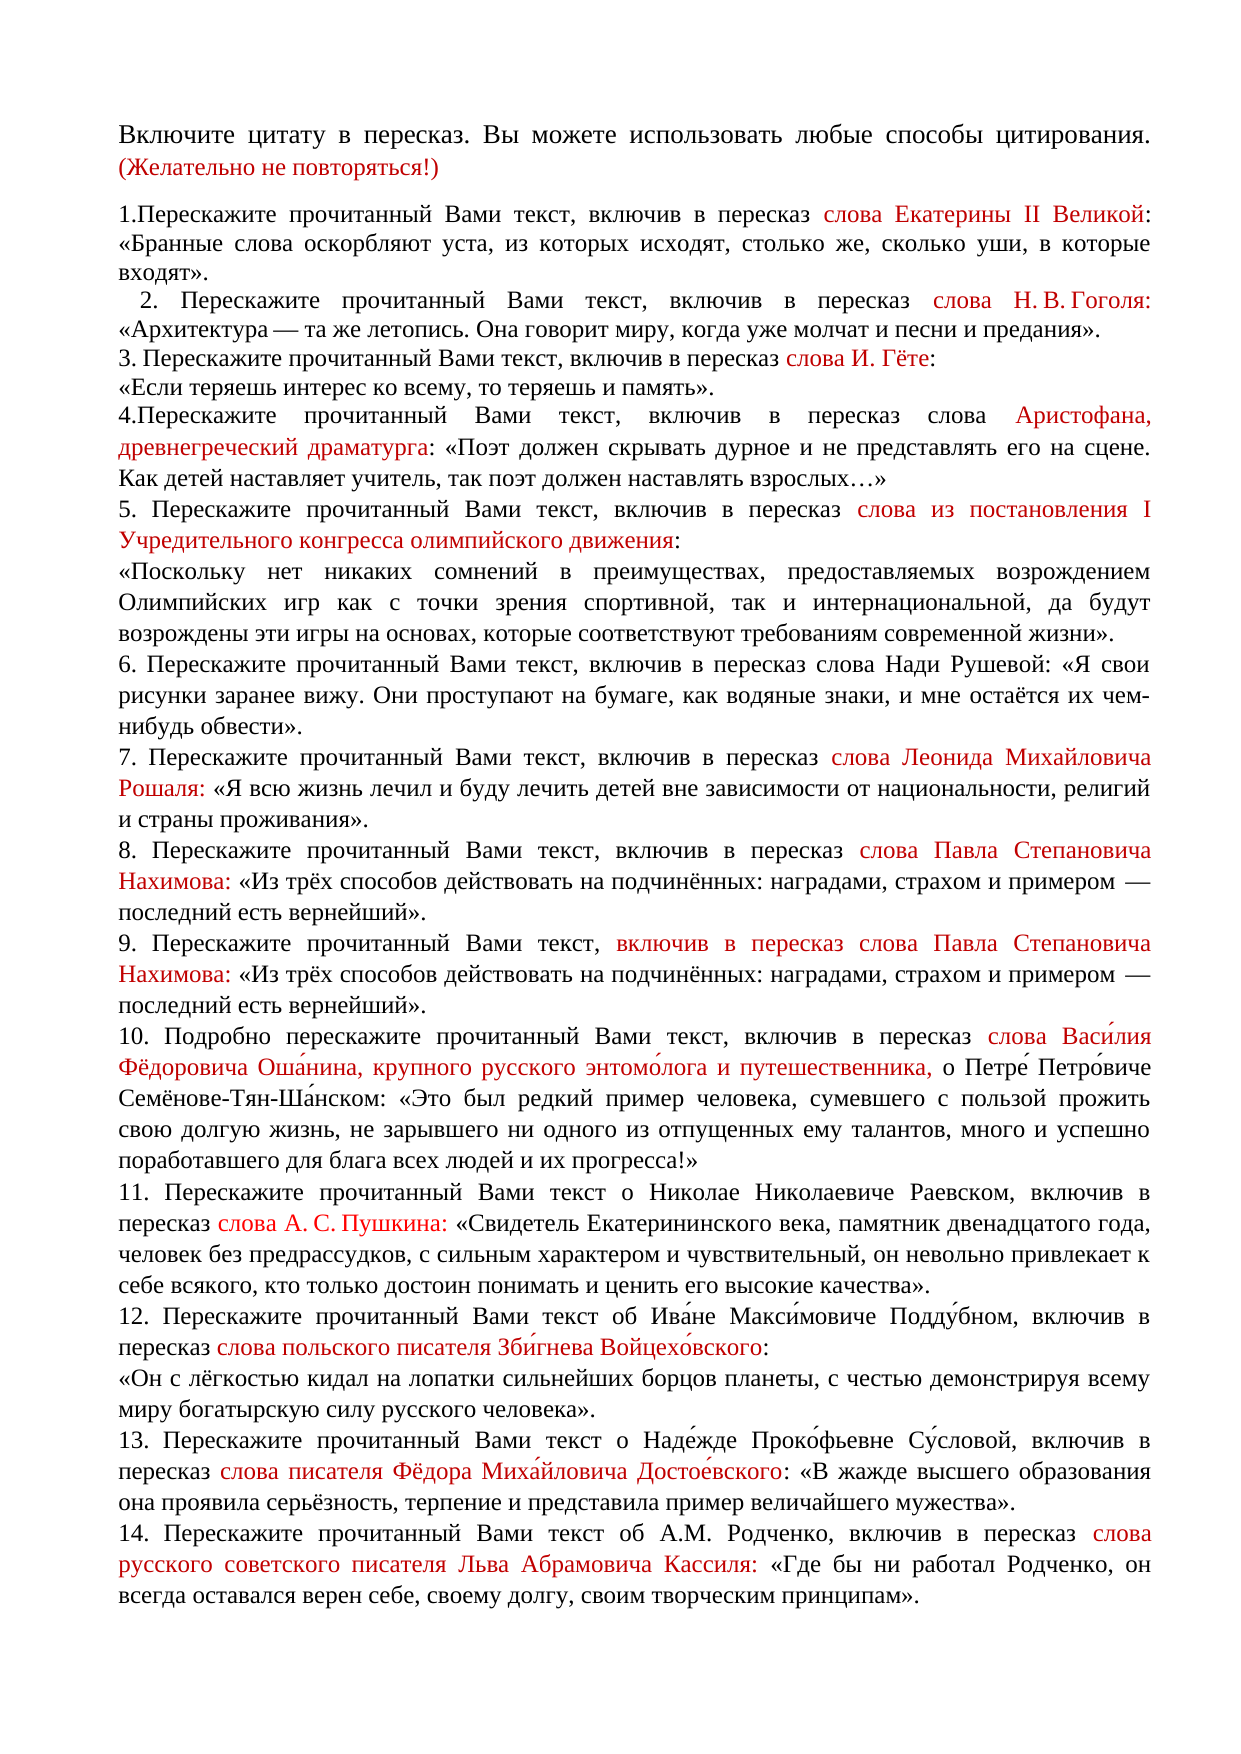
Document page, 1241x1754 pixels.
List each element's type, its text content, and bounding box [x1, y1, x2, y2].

text 8. Перескажите прочитанный Вами текст, включив в пересказ слова Павла Степановича Нахимова: «Из трёх способов действовать на подчинённых: наградами, страхом и примером — последний есть вернейший». [118, 835, 1152, 926]
text 4.Перескажите прочитанный Вами текст, включив в пересказ слова Аристофана, древнегреческий драматурга: «Поэт должен скрывать дурное и не представлять его на сцене. Как детей наставляет учитель, так поэт должен наставлять взрослых…» [118, 401, 1152, 491]
text 13. Перескажите прочитанный Вами текст о Наде́жде Проко́фьевне Су́словой, включив в пересказ слова писателя Фёдора Миха́йловича Достое́вского: «В жажде высшего образования она проявила серьёзность, терпение и представила пример величайшего мужества». [118, 1425, 1152, 1516]
text 14. Перескажите прочитанный Вами текст об А.М. Родченко, включив в пересказ слова русского советского писателя Льва Абрамовича Кассиля: «Где бы ни работал Родченко, он всегда оставался верен себе, своему долгу, своим творческим принципам». [118, 1518, 1152, 1609]
text 3. Перескажите прочитанный Вами текст, включив в пересказ слова И. Гёте: [118, 343, 1152, 372]
text 2. Перескажите прочитанный Вами текст, включив в пересказ слова Н. В. Гоголя: «Архитектура — та же летопись. Она говорит миру, когда уже молчат и песни и предания». [118, 286, 1152, 343]
text Включите цитату в пересказ. Вы можете использовать любые способы цитирования. (Желательно не повторяться!) [118, 118, 1152, 180]
text 7. Перескажите прочитанный Вами текст, включив в пересказ слова Леонида Михайловича Рошаля: «Я всю жизнь лечил и буду лечить детей вне зависимости от национальности, религий и страны проживания». [118, 742, 1152, 833]
text 9. Перескажите прочитанный Вами текст, включив в пересказ слова Павла Степановича Нахимова: «Из трёх способов действовать на подчинённых: наградами, страхом и примером — последний есть вернейший». [118, 928, 1152, 1019]
text 6. Перескажите прочитанный Вами текст, включив в пересказ слова Нади Рушевой: «Я свои рисунки заранее вижу. Они проступают на бумаге, как водяные знаки, и мне остаётся их чем-нибудь обвести». [118, 649, 1152, 740]
text 5. Перескажите прочитанный Вами текст, включив в пересказ слова из постановления I Учредительного конгресса олимпийского движения: [118, 494, 1152, 553]
text «Если теряешь интерес ко всему, то теряешь и память». [118, 372, 1152, 401]
text 12. Перескажите прочитанный Вами текст об Ива́не Макси́мовиче Подду́бном, включив в пересказ слова польского писателя Зби́гнева Войцехо́вского: [118, 1301, 1152, 1361]
text 11. Перескажите прочитанный Вами текст о Николае Николаевиче Раевском, включив в пересказ слова А. С. Пушкина: «Свидетель Екатерининского века, памятник двенадцатого года, человек без предрассудков, с сильным характером и чувствительный, он невольно привлекает к себе всякого, кто только достоин понимать и ценить его высокие качества». [118, 1177, 1152, 1298]
text «Поскольку нет никаких сомнений в преимуществах, предоставляемых возрождением Олимпийских игр как с точки зрения спортивной, так и интернациональной, да будут возрождены эти игры на основах, которые соответствуют требованиям современной жизни». [118, 556, 1152, 647]
text «Он с лёгкостью кидал на лопатки сильнейших борцов планеты, с честью демонстрируя всему миру богатырскую силу русского человека». [118, 1363, 1152, 1423]
text 10. Подробно перескажите прочитанный Вами текст, включив в пересказ слова Васи́лия Фёдоровича Оша́нина, крупного русского энтомо́лога и путешественника, о Петре́ Петро́виче Семёнове-Тян-Ша́нском: «Это был редкий пример человека, сумевшего с пользой прожить свою долгую жизнь, не зарывшего ни одного из отпущенных ему талантов, много и успешно поработавшего для блага всех людей и их прогресса!» [118, 1021, 1152, 1174]
text 1.Перескажите прочитанный Вами текст, включив в пересказ слова Екатерины II Великой: «Бранные слова оскорбляют уста, из которых исходят, столько же, сколько уши, в которые входят». [118, 199, 1152, 286]
